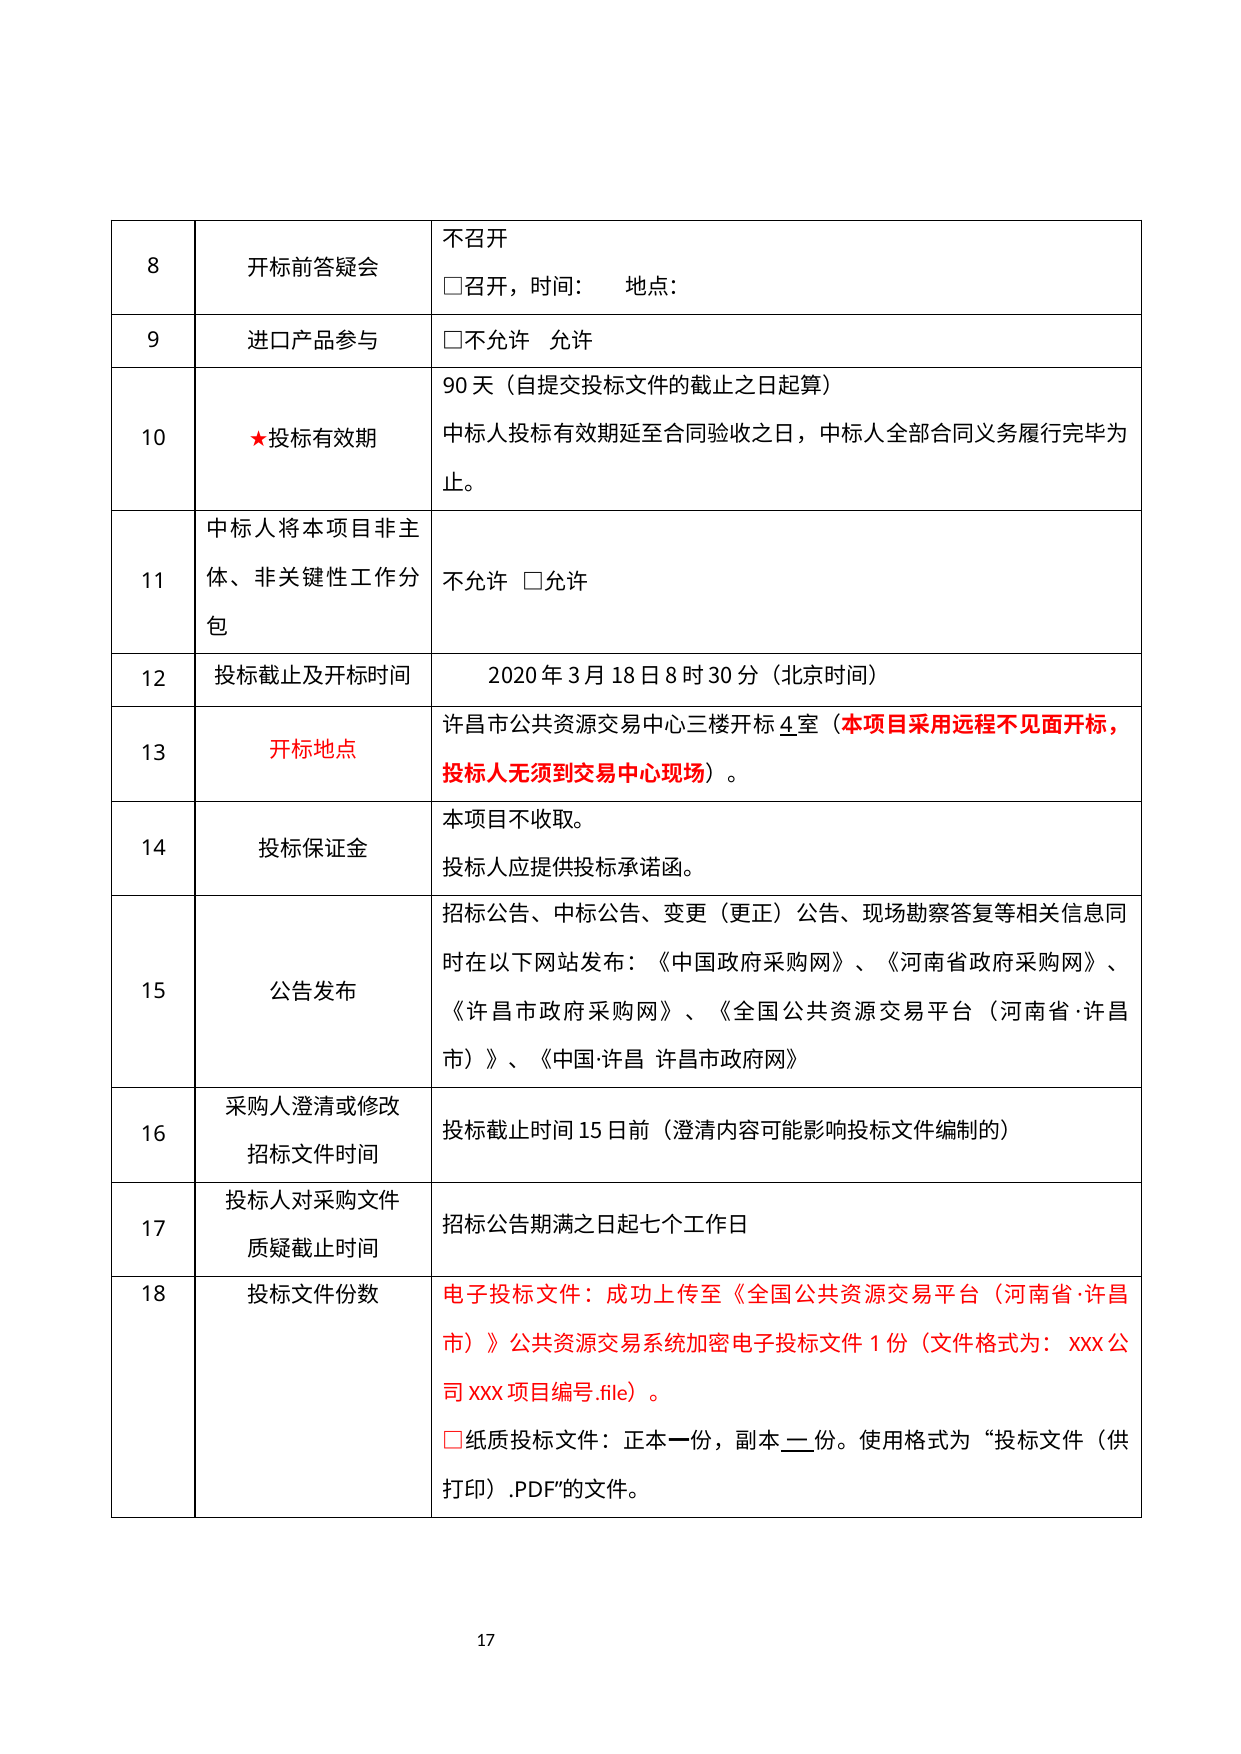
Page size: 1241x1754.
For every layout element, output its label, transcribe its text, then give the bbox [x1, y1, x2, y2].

table_cell 投标截止及开标时间 [196, 654, 431, 706]
table_cell 10 [112, 368, 194, 510]
table_cell 13 [112, 707, 194, 801]
table_cell 不召开 □召开，时间： 地点： [432, 221, 1141, 314]
table_cell 中标人将本项目非主体、非关键性工作分包 [196, 511, 431, 653]
table_cell 公告发布 [196, 896, 431, 1087]
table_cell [432, 1277, 1141, 1517]
table_cell 投标人对采购文件 质疑截止时间 [196, 1183, 431, 1276]
table_cell 本项目不收取。 投标人应提供投标承诺函。 [432, 802, 1141, 895]
table_cell 招标公告期满之日起七个工作日 [432, 1183, 1141, 1276]
table_cell 不允许 □允许 [432, 511, 1141, 653]
table_cell 17 [112, 1183, 194, 1276]
table_cell 8 [112, 221, 194, 314]
table_cell 开标前答疑会 [196, 221, 431, 314]
table_cell 投标保证金 [196, 802, 431, 895]
table_cell 2020年3月18日8时30分（北京时间） [432, 654, 1141, 706]
table_cell 开标地点 [196, 707, 431, 801]
table_cell 12 [112, 654, 194, 706]
table_cell 11 [112, 511, 194, 653]
table_cell 90天（自提交投标文件的截止之日起算） 中标人投标有效期延至合同验收之日，中标人全部合同义务履行完毕为止。 [432, 368, 1141, 510]
table_cell 许昌市公共资源交易中心三楼开标4室（本项目采用远程不见面开标，投标人无须到交易中心现场）。 [432, 707, 1141, 801]
table_cell □不允许 允许 [432, 315, 1141, 367]
table_cell 14 [112, 802, 194, 895]
table_cell 16 [112, 1088, 194, 1182]
table_cell 采购人澄清或修改 招标文件时间 [196, 1088, 431, 1182]
table_cell 进口产品参与 [196, 315, 431, 367]
table_cell ★投标有效期 [196, 368, 431, 510]
table_cell 投标截止时间15日前（澄清内容可能影响投标文件编制的） [432, 1088, 1141, 1182]
table_cell 18 [112, 1277, 194, 1517]
table_cell 15 [112, 896, 194, 1087]
table_cell 招标公告、中标公告、变更（更正）公告、现场勘察答复等相关信息同时在以下网站发布：《中国政府采购网》、《河南省政府采购网》、《许昌市政府采购网》、《全国公共资源交易平台（河南省·许昌市）》、《中国·许昌 许昌市政府网》 [432, 896, 1141, 1087]
table_cell 9 [112, 315, 194, 367]
table_cell 投标文件份数 [196, 1277, 431, 1517]
